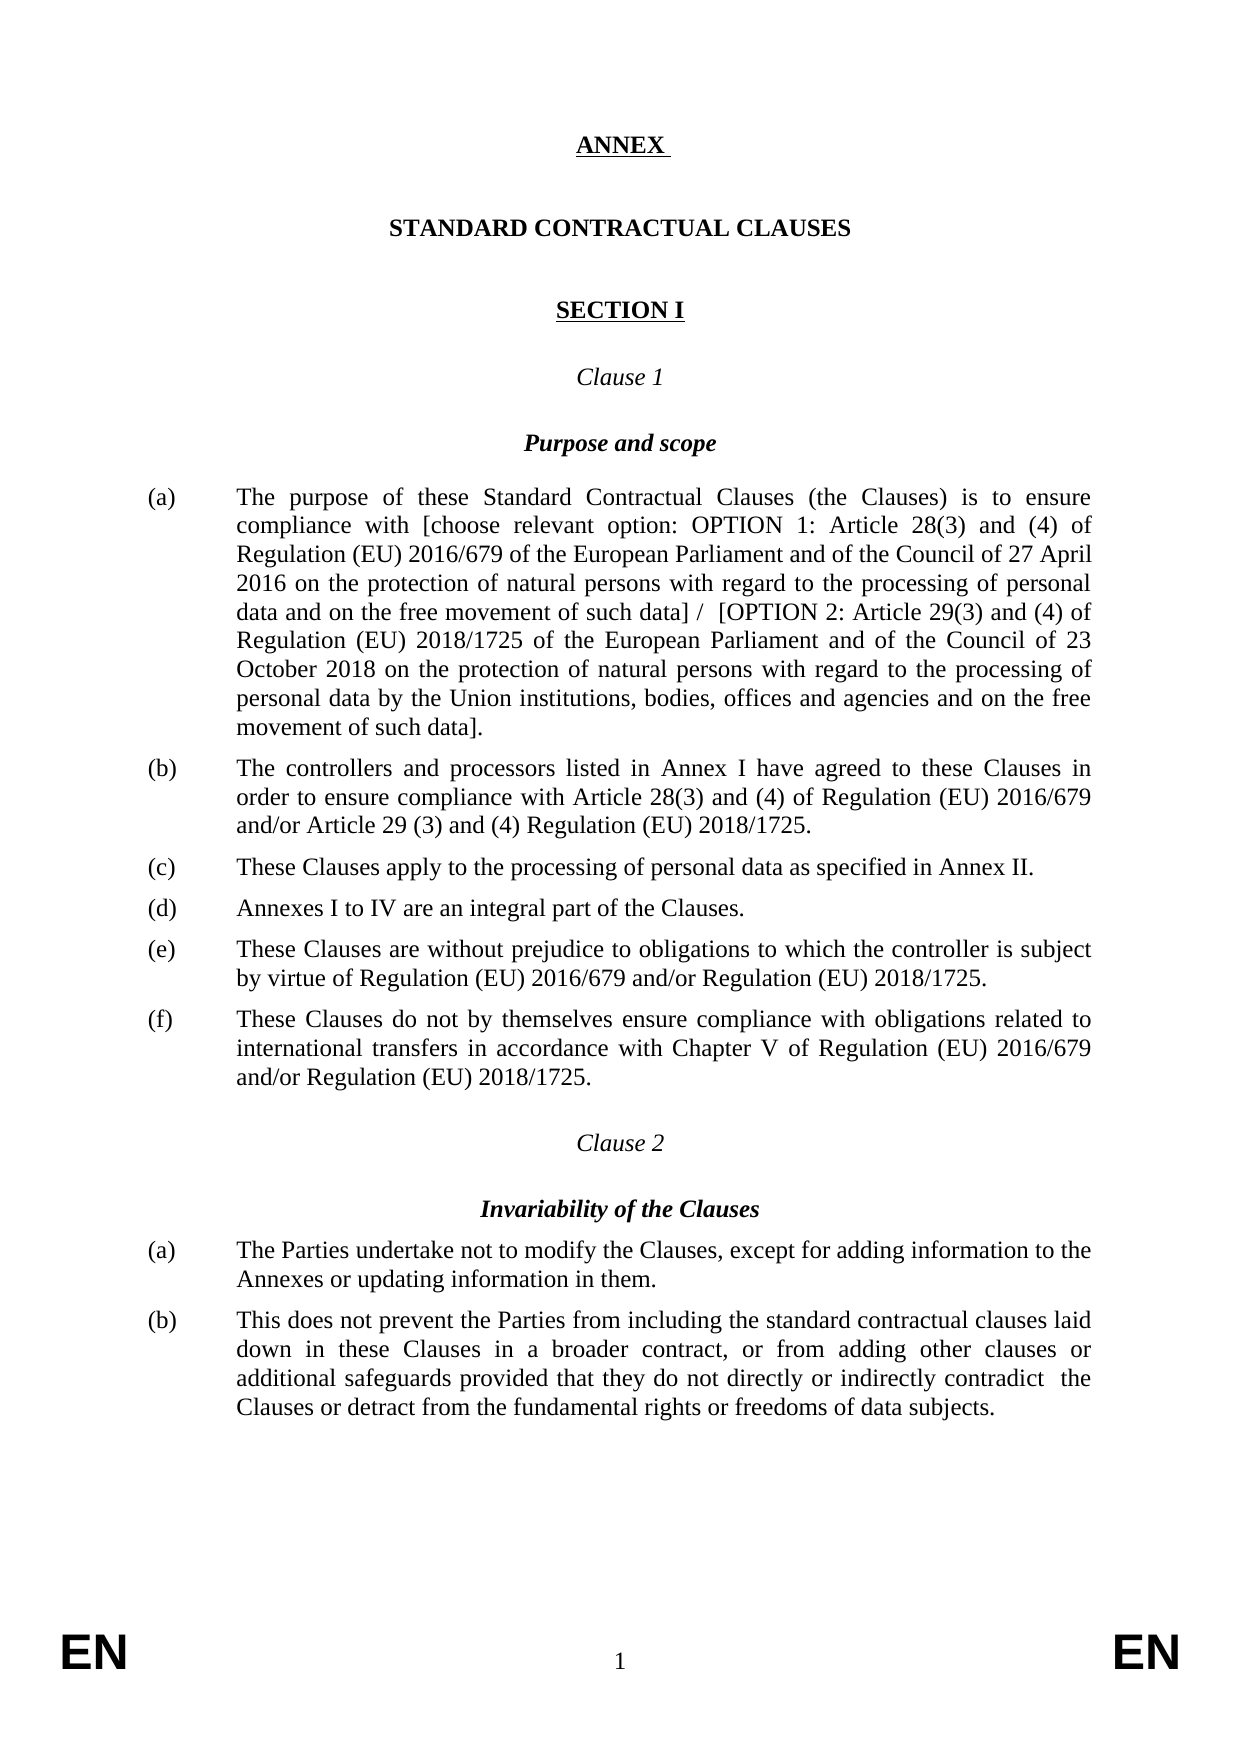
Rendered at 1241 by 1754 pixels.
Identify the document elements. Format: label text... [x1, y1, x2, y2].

text (e) These Clauses are without prejudice to obligations to which the controller is subject by virtue of Regulation (EU) 2016/679 and/or Regulation (EU) 2018/1725. [148, 934, 1093, 992]
text (a) The purpose of these Standard Contractual Clauses (the Clauses) is to ensure compliance with [choose relevant option: OPTION 1: Article 28(3) and (4) of Regulation (EU) 2016/679 of the European Parliament and of the Council of 27 April 2016 on the protection of natural persons with regard to the processing of personal data and on the free movement of such data] / [OPTION 2: Article 29(3) and (4) of Regulation (EU) 2018/1725 of the European Parliament and of the Council of 23 October 2018 on the protection of natural persons with regard to the processing of personal data by the Union institutions, bodies, offices and agencies and on the free movement of such data]. [148, 482, 1093, 741]
text Clause 2 [148, 1128, 1093, 1157]
text (b) The controllers and processors listed in Annex I have agreed to these Clauses in order to ensure compliance with Article 28(3) and (4) of Regulation (EU) 2016/679 and/or Article 29 (3) and (4) Regulation (EU) 2018/1725. [148, 753, 1093, 839]
text SECTION I [148, 296, 1093, 324]
text (a) The Parties undertake not to modify the Clauses, except for adding information to the Annexes or updating information in them. [148, 1236, 1093, 1293]
text Purpose and scope [148, 428, 1093, 457]
text (c) These Clauses apply to the processing of personal data as specified in Annex II. [148, 852, 1093, 881]
text (d) Annexes I to IV are an integral part of the Clauses. [148, 893, 1093, 922]
text STANDARD CONTRACTUAL CLAUSES [148, 213, 1093, 242]
text Clause 1 [148, 362, 1093, 391]
text (b) This does not prevent the Parties from including the standard contractual clauses laid down in these Clauses in a broader contract, or from adding other clauses or additional safeguards provided that they do not directly or indirectly contradict the Clauses or detract from the fundamental rights or freedoms of data subjects. [148, 1306, 1093, 1421]
text ANNEX [148, 131, 1093, 159]
text (f) These Clauses do not by themselves ensure compliance with obligations related to international transfers in accordance with Chapter V of Regulation (EU) 2016/679 and/or Regulation (EU) 2018/1725. [148, 1004, 1093, 1091]
text Invariability of the Clauses [148, 1194, 1093, 1223]
